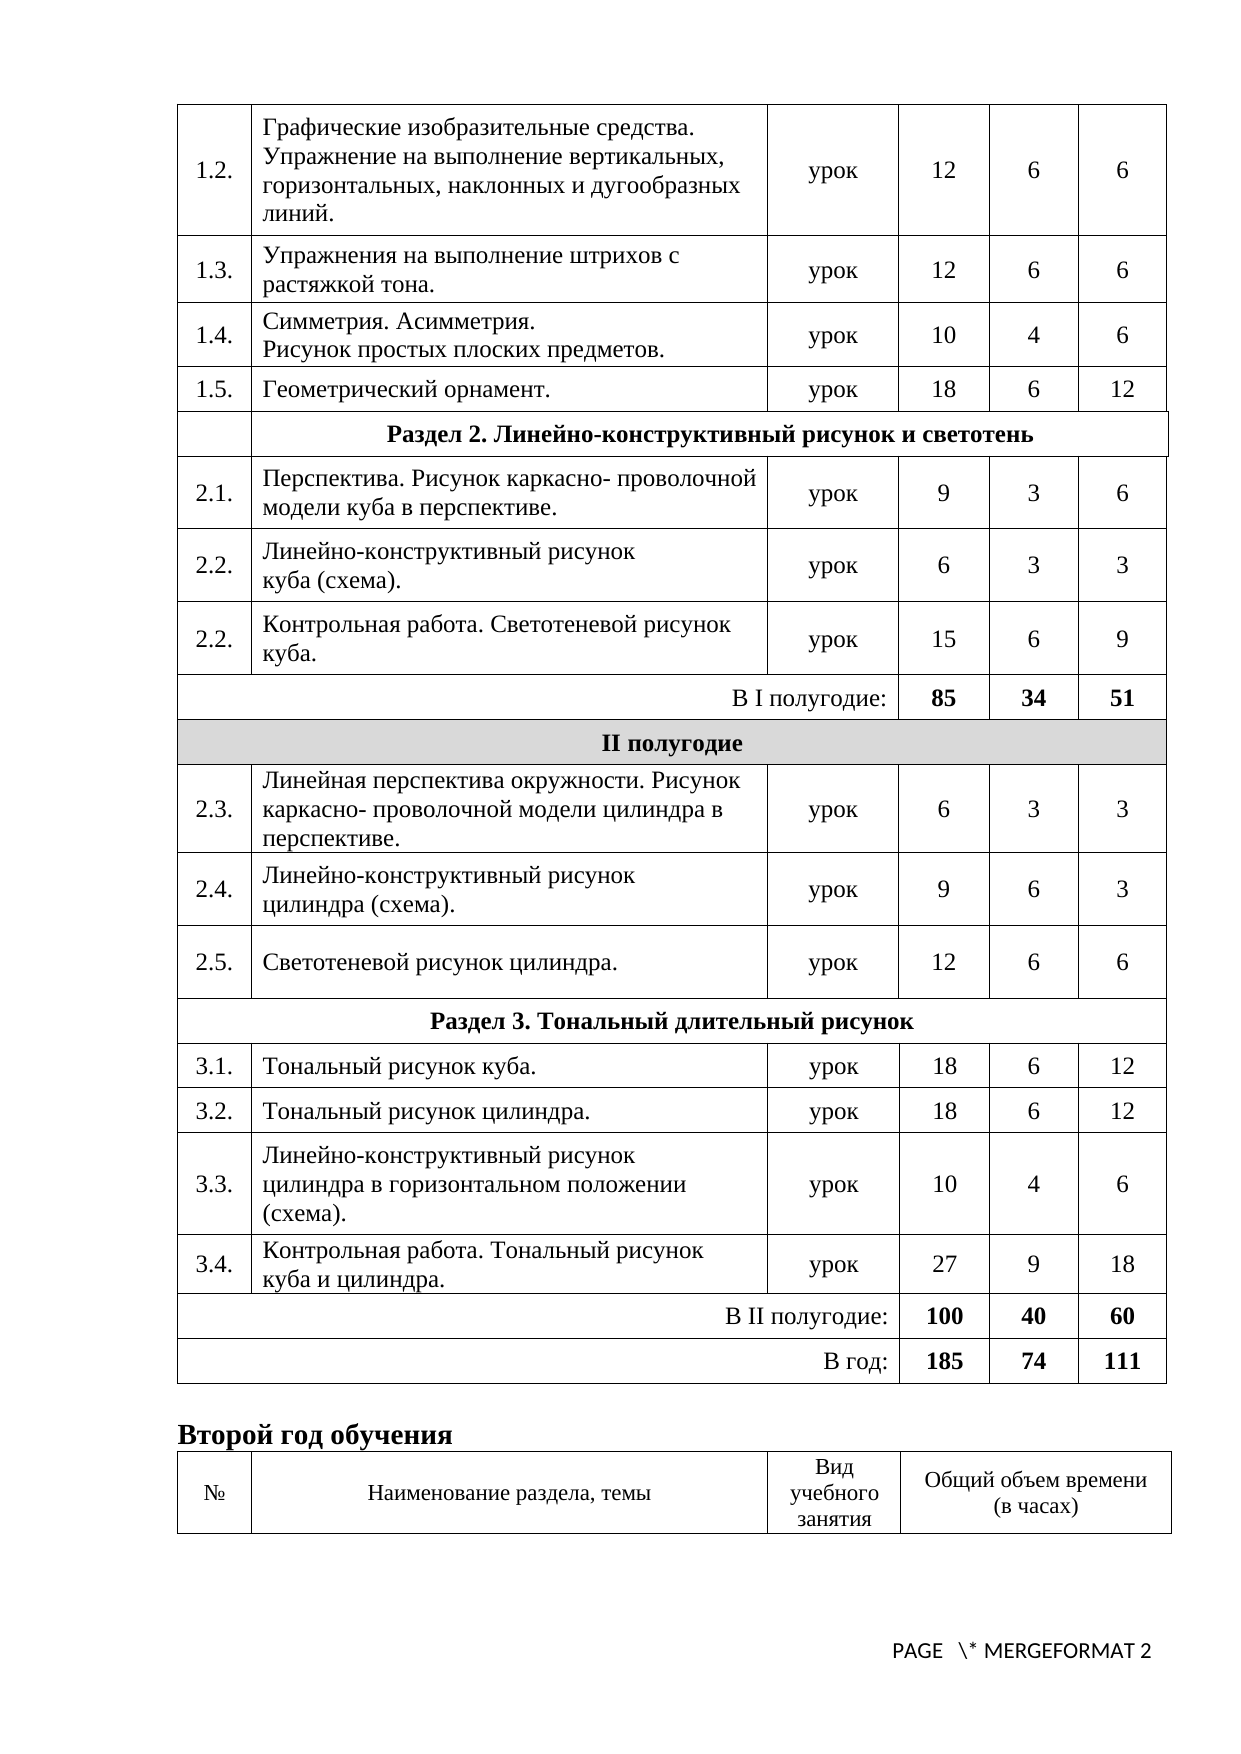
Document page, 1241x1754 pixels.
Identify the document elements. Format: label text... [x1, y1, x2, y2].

table_cell 12 [1079, 1088, 1166, 1132]
table_header № [178, 1452, 251, 1533]
table_cell Контрольная работа. Светотеневой рисунок куба. [252, 602, 767, 674]
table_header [252, 1452, 767, 1533]
table_cell 6 [990, 602, 1078, 674]
table_cell Светотеневой рисунок цилиндра. [252, 926, 767, 997]
table_cell 3 [990, 529, 1078, 601]
table_cell II полугодие [178, 720, 1166, 764]
table_cell 6 [899, 765, 989, 852]
table_cell 27 [900, 1235, 989, 1293]
table_cell урок [768, 367, 898, 411]
table_cell 111 [1079, 1339, 1166, 1382]
table_cell 60 [1079, 1294, 1166, 1338]
table_cell 6 [990, 1088, 1078, 1132]
table_cell 3 [990, 457, 1078, 528]
table_cell 15 [899, 602, 989, 674]
table_cell Раздел 3. Тональный длительный рисунок [178, 999, 1166, 1042]
table_cell 51 [1079, 675, 1166, 719]
table_header Общий объем времени (в часах) [901, 1452, 1171, 1533]
table_cell Линейно-конструктивный рисунок куба (схема). [252, 529, 767, 601]
table_cell В II полугодие: [178, 1294, 899, 1338]
table_cell Графические изобразительные средства. Упражнение на выполнение вертикальных, горизонтальных, наклонных и дугообразных линий. [252, 105, 767, 235]
table_cell Тональный рисунок цилиндра. [252, 1088, 767, 1132]
table_cell 12 [899, 105, 989, 235]
table_cell 6 [1079, 236, 1166, 302]
table_cell урок [768, 303, 898, 366]
table_cell 2.1. [178, 457, 251, 528]
table_cell 9 [990, 1235, 1078, 1293]
table_cell урок [768, 1133, 899, 1234]
table_cell урок [768, 1235, 899, 1293]
table_cell 18 [900, 1088, 989, 1132]
table_cell 6 [990, 926, 1078, 997]
table_cell урок [768, 765, 898, 852]
table_cell Линейно-конструктивный рисунок цилиндра в горизонтальном положении (схема). [252, 1133, 767, 1234]
table_cell 9 [899, 457, 989, 528]
table_cell 6 [990, 1044, 1078, 1087]
table_cell 2.5. [178, 926, 251, 997]
table_cell 6 [1079, 303, 1166, 366]
table_cell 1.5. [178, 367, 251, 411]
table_cell 40 [990, 1294, 1078, 1338]
table_cell 1.4. [178, 303, 251, 366]
table_cell 1.2. [178, 105, 251, 235]
table_cell 6 [1079, 457, 1166, 528]
table_cell Перспектива. Рисунок каркасно- проволочной модели куба в перспективе. [252, 457, 767, 528]
table_cell 74 [990, 1339, 1078, 1382]
table_cell 12 [1079, 367, 1166, 411]
table_cell 3.3. [178, 1133, 251, 1234]
table_cell урок [768, 1088, 899, 1132]
table_cell 6 [990, 105, 1078, 235]
table_cell 3 [1079, 765, 1166, 852]
table_cell В I полугодие: [178, 675, 898, 719]
table_cell 6 [1079, 105, 1166, 235]
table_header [768, 1452, 900, 1533]
table_cell 18 [899, 367, 989, 411]
table_cell 6 [990, 367, 1078, 411]
table_cell 185 [900, 1339, 989, 1382]
table_cell 3 [1079, 853, 1166, 925]
table_cell 9 [1079, 602, 1166, 674]
table_cell 3 [1079, 529, 1166, 601]
table_cell 3.1. [178, 1044, 251, 1087]
table_cell Линейно-конструктивный рисунок цилиндра (схема). [252, 853, 767, 925]
table_cell 3.4. [178, 1235, 251, 1293]
table_cell 2.2. [178, 602, 251, 674]
table_cell 12 [1079, 1044, 1166, 1087]
table_cell 100 [900, 1294, 989, 1338]
table_cell 34 [990, 675, 1078, 719]
table_cell Симметрия. Асимметрия. Рисунок простых плоских предметов. [252, 303, 767, 366]
table_cell Упражнения на выполнение штрихов с растяжкой тона. [252, 236, 767, 302]
table_cell 3.2. [178, 1088, 251, 1132]
table_cell 10 [900, 1133, 989, 1234]
table_cell урок [768, 236, 898, 302]
table_cell [178, 412, 251, 456]
table_cell 4 [990, 303, 1078, 366]
table_cell 10 [899, 303, 989, 366]
table_cell урок [768, 529, 898, 601]
table_cell Геометрический орнамент. [252, 367, 767, 411]
table_cell В год: [178, 1339, 899, 1382]
table_cell урок [768, 1044, 899, 1087]
table_cell 2.4. [178, 853, 251, 925]
table_cell 6 [1079, 1133, 1166, 1234]
table_cell урок [768, 926, 898, 997]
table_cell Тональный рисунок куба. [252, 1044, 767, 1087]
table_cell урок [768, 853, 898, 925]
table_cell 12 [899, 236, 989, 302]
table_cell 3 [990, 765, 1078, 852]
table_cell 2.3. [178, 765, 251, 852]
table_cell 12 [899, 926, 989, 997]
table_cell 18 [1079, 1235, 1166, 1293]
table_cell 6 [990, 853, 1078, 925]
table_cell 6 [899, 529, 989, 601]
text Второй год обучения [177, 1417, 1152, 1451]
table_cell 18 [900, 1044, 989, 1087]
table_cell урок [768, 457, 898, 528]
table_cell 4 [990, 1133, 1078, 1234]
table_cell Контрольная работа. Тональный рисунок куба и цилиндра. [252, 1235, 767, 1293]
table_cell 9 [899, 853, 989, 925]
table_cell 6 [990, 236, 1078, 302]
table_cell Линейная перспектива окружности. Рисунок каркасно- проволочной модели цилиндра в перспективе. [252, 765, 767, 852]
table_cell урок [768, 602, 898, 674]
table_cell Раздел 2. Линейно-конструктивный рисунок и светотень [252, 412, 1168, 456]
table_cell 85 [899, 675, 989, 719]
table_cell урок [768, 105, 898, 235]
table_cell 6 [1079, 926, 1166, 997]
table_cell 2.2. [178, 529, 251, 601]
table_cell 1.3. [178, 236, 251, 302]
